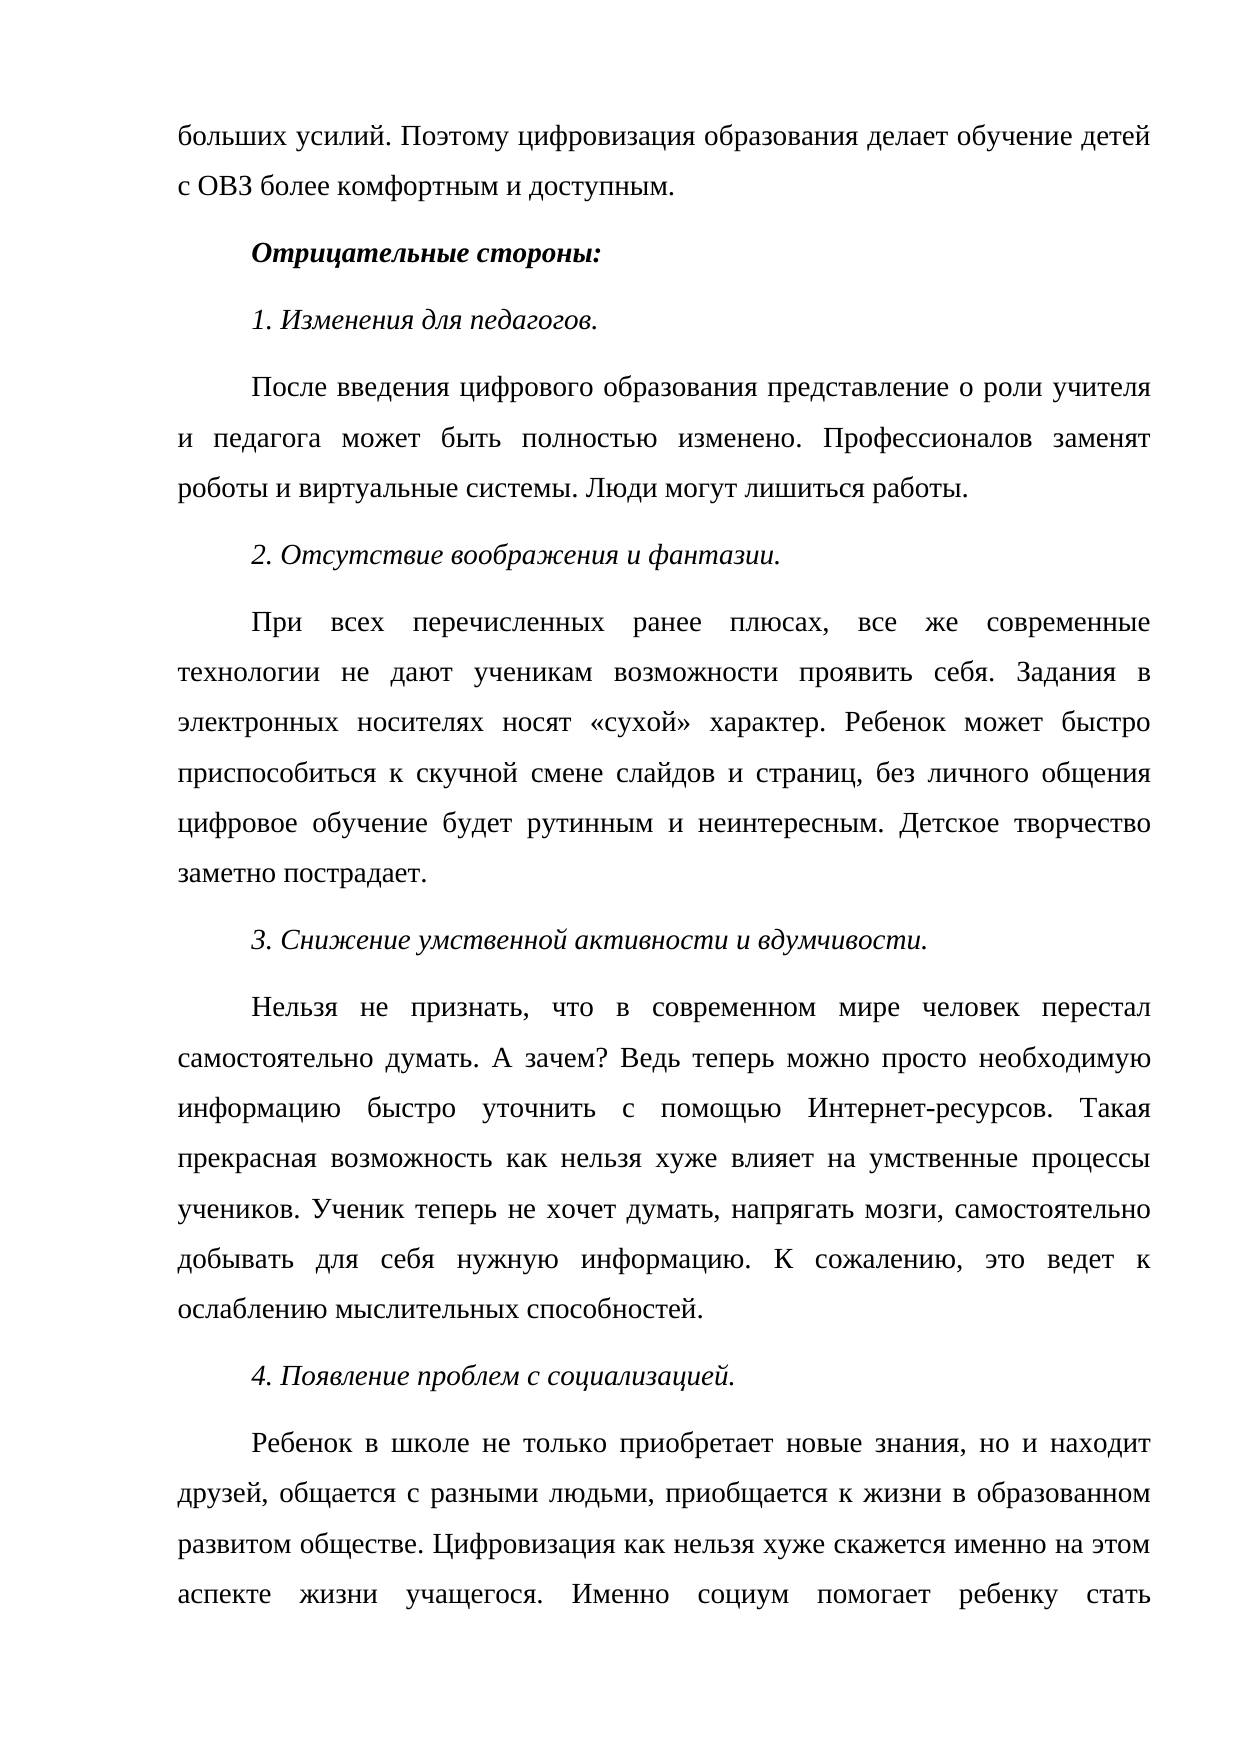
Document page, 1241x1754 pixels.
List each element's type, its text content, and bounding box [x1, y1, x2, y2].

text При всех перечисленных ранее плюсах, все же современные технологии не дают ученикам возможности проявить себя. Задания в электронных носителях носят «сухой» характер. Ребенок может быстро приспособиться к скучной смене слайдов и страниц, без личного общения цифровое обучение будет рутинным и неинтересным. Детское творчество заметно пострадает. [177, 604, 1152, 889]
text Нельзя не признать, что в современном мире человек перестал самостоятельно думать. А зачем? Ведь теперь можно просто необходимую информацию быстро уточнить с помощью Интернет-ресурсов. Такая прекрасная возможность как нельзя хуже влияет на умственные процессы учеников. Ученик теперь не хочет думать, напрягать мозги, самостоятельно добывать для себя нужную информацию. К сожалению, это ведет к ослаблению мыслительных способностей. [177, 989, 1152, 1325]
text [177, 118, 1152, 202]
text После введения цифрового образования представление о роли учителя и педагога может быть полностью изменено. Профессионалов заменят роботы и виртуальные системы. Люди могут лишиться работы. [177, 369, 1152, 503]
text 3. Снижение умственной активности и вдумчивости. [177, 922, 1152, 956]
text 1. Изменения для педагогов. [177, 302, 1152, 336]
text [177, 1425, 1152, 1610]
text 4. Появление проблем с социализацией. [177, 1358, 1152, 1392]
text Отрицательные стороны: [177, 235, 1152, 269]
text 2. Отсутствие воображения и фантазии. [177, 537, 1152, 571]
